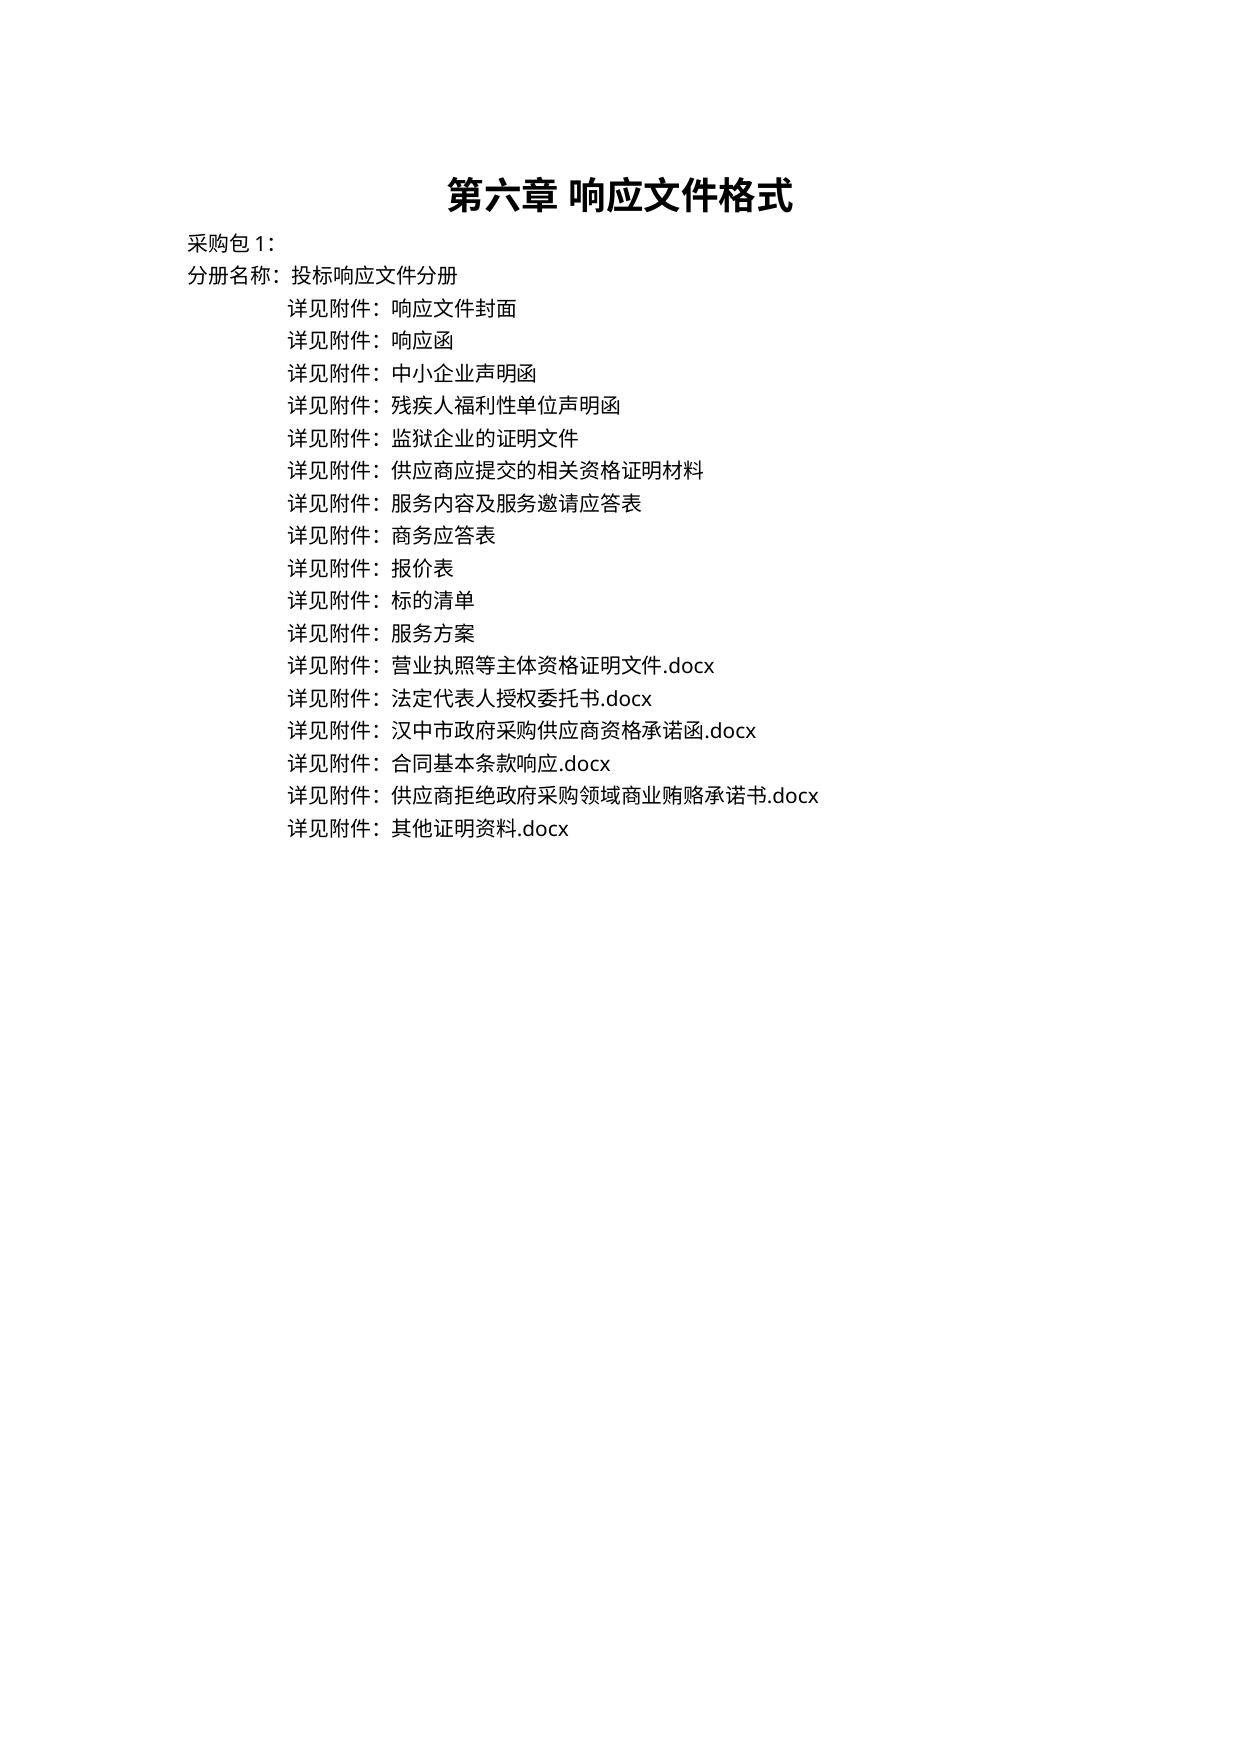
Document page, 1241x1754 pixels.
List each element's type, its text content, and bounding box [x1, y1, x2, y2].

text 第六章 响应文件格式 [187, 162, 1053, 227]
text 分册名称：投标响应文件分册 [187, 259, 1053, 292]
text 详见附件：其他证明资料.docx [187, 812, 1053, 844]
text 详见附件：响应文件封面 [187, 292, 1053, 324]
text 详见附件：中小企业声明函 [187, 357, 1053, 389]
text 详见附件：法定代表人授权委托书.docx [187, 682, 1053, 714]
text 详见附件：报价表 [187, 552, 1053, 584]
text 详见附件：响应函 [187, 324, 1053, 357]
text 详见附件：服务内容及服务邀请应答表 [187, 487, 1053, 519]
text 详见附件：合同基本条款响应.docx [187, 747, 1053, 779]
text 详见附件：供应商应提交的相关资格证明材料 [187, 454, 1053, 487]
text 详见附件：标的清单 [187, 584, 1053, 617]
text 详见附件：监狱企业的证明文件 [187, 422, 1053, 454]
text 详见附件：服务方案 [187, 617, 1053, 649]
text 详见附件：供应商拒绝政府采购领域商业贿赂承诺书.docx [187, 779, 1053, 812]
text 详见附件：残疾人福利性单位声明函 [187, 389, 1053, 422]
text 详见附件：汉中市政府采购供应商资格承诺函.docx [187, 714, 1053, 747]
text 详见附件：营业执照等主体资格证明文件.docx [187, 649, 1053, 682]
text 详见附件：商务应答表 [187, 519, 1053, 552]
text 采购包1： [187, 227, 1053, 259]
